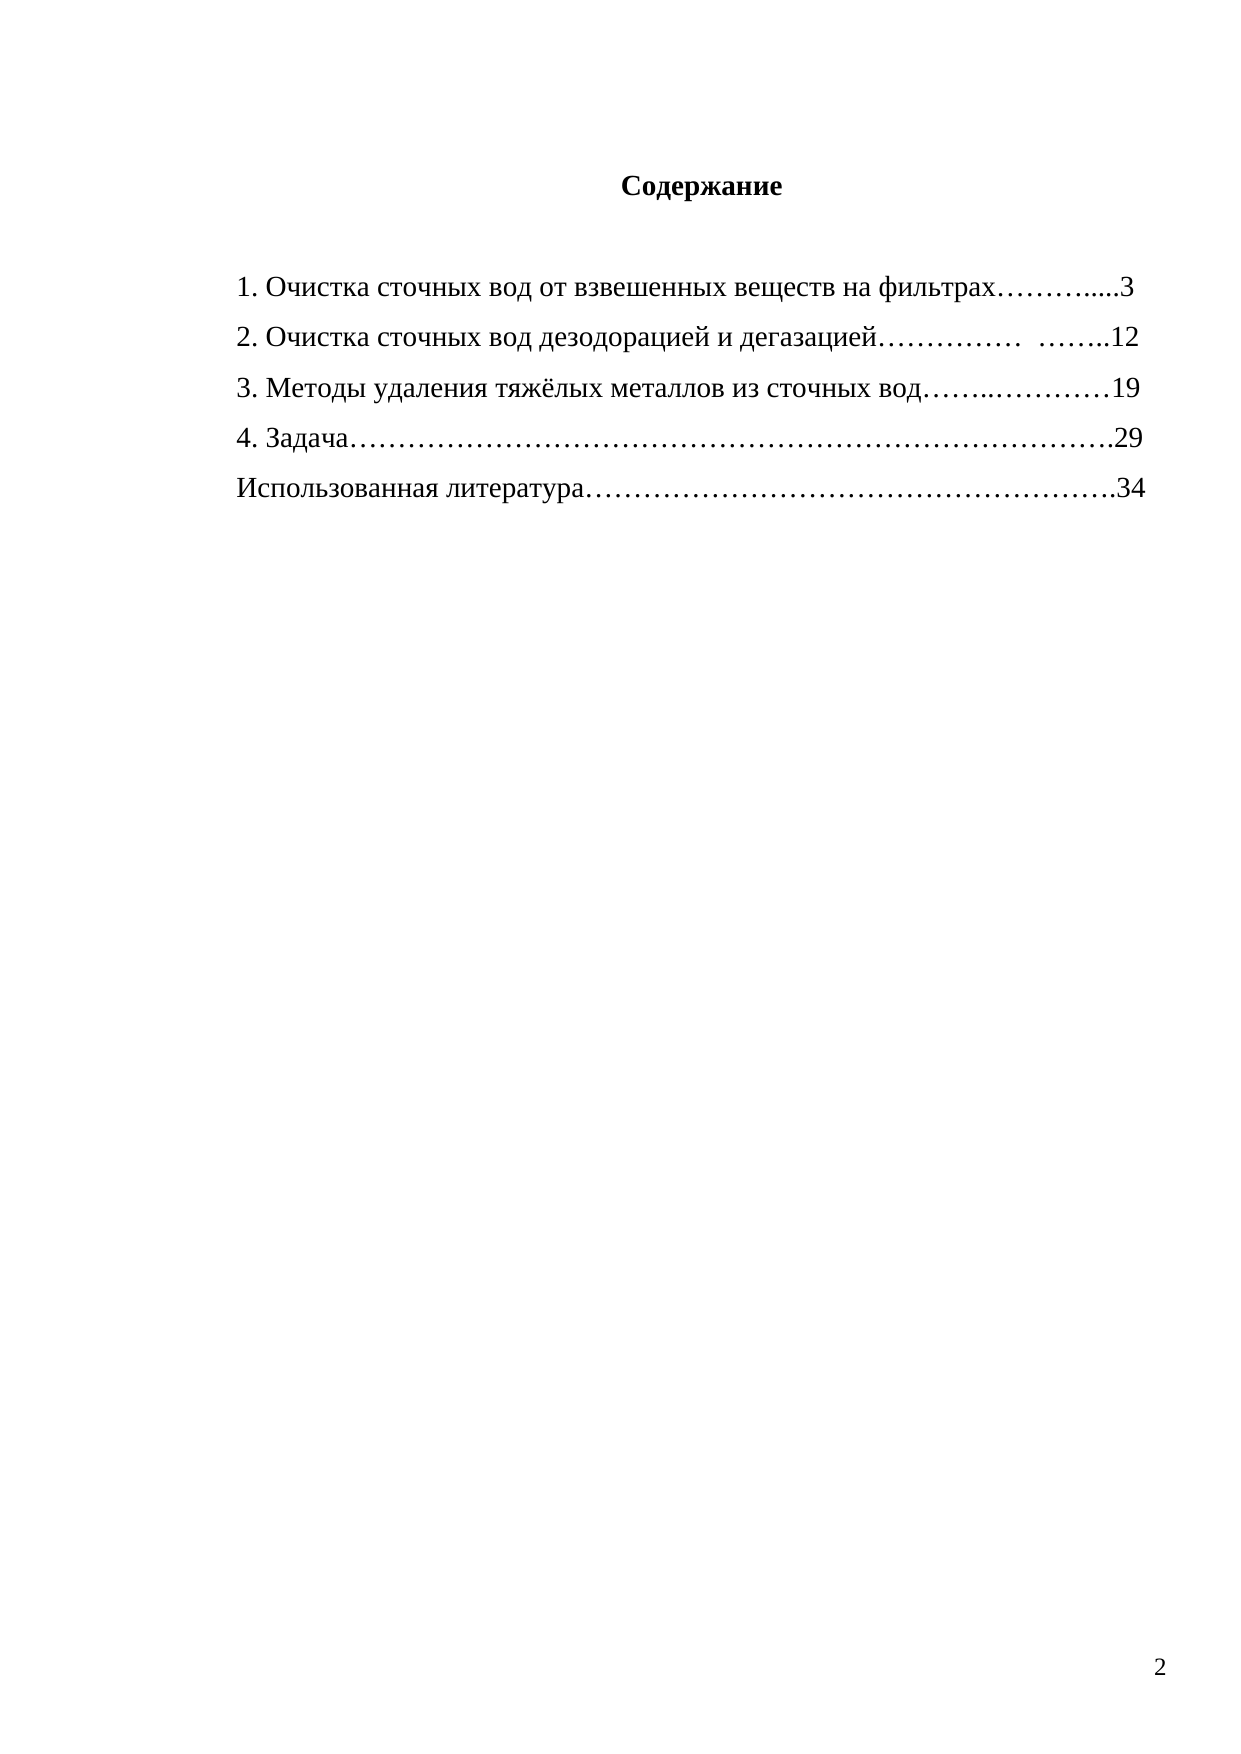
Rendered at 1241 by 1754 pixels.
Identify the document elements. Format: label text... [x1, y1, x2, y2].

text Содержание [177, 168, 1167, 202]
text 3. Методы удаления тяжёлых металлов из сточных вод……..…………19 [177, 370, 1167, 403]
text Использованная литература……………………………………………….34 [177, 470, 1167, 504]
text 2. Очистка сточных вод дезодорацией и дегазацией…………… ……..12 [177, 319, 1167, 353]
text 4. Задача…………………………………………………………………….29 [177, 420, 1167, 453]
text 1. Очистка сточных вод от взвешенных веществ на фильтрах……….....3 [177, 269, 1167, 303]
